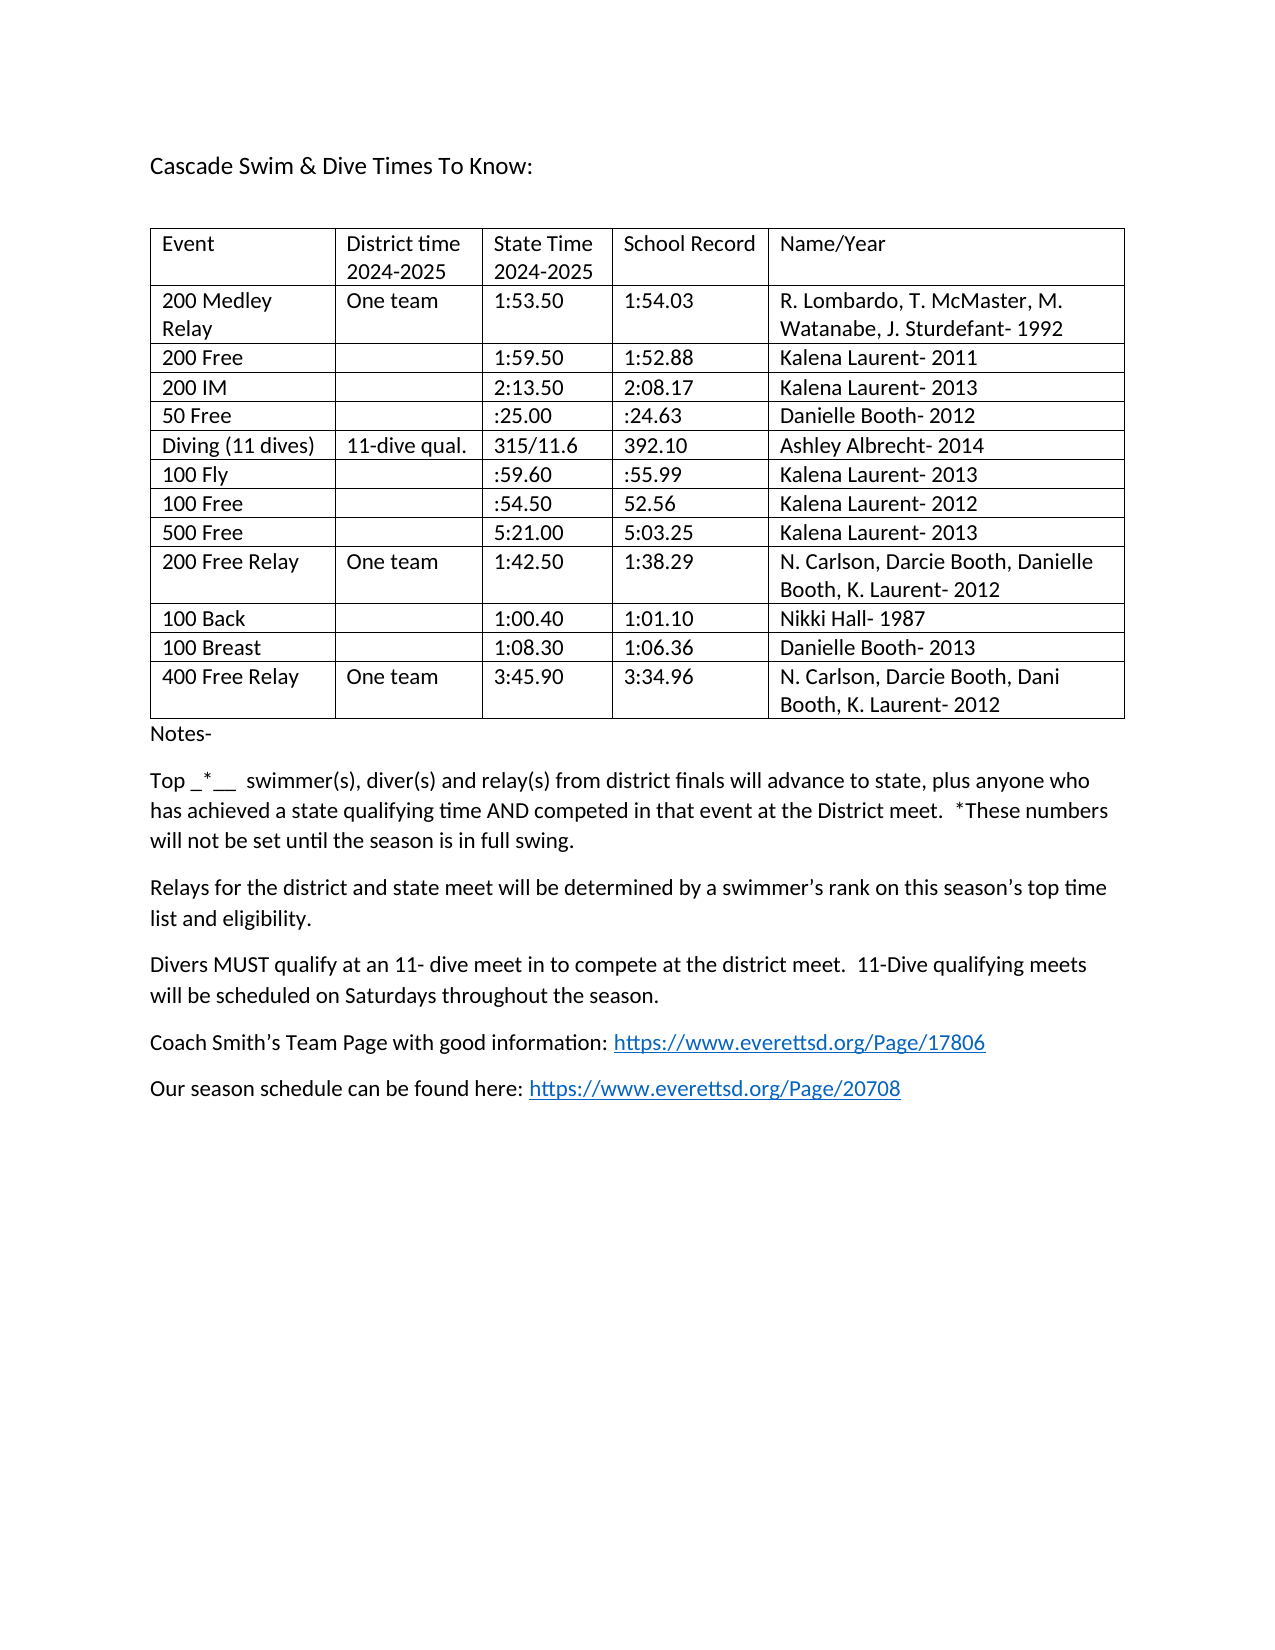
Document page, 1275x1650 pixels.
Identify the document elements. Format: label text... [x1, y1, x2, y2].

table_cell 200 Free Relay [151, 547, 335, 603]
table_cell 1:52.88 [613, 344, 768, 372]
table_header School Record [613, 229, 768, 285]
table_cell Kalena Laurent- 2013 [769, 460, 1124, 488]
text Relays for the district and state meet will be determined by a swimmer’s rank on this season’s top time list and eligibility. [150, 873, 1125, 932]
text Our season schedule can be found here: https://www.everettsd.org/Page/20708 [150, 1074, 1125, 1102]
table_cell [336, 604, 482, 632]
table_cell 1:00.40 [483, 604, 612, 632]
table_cell 1:38.29 [613, 547, 768, 603]
table_cell Ashley Albrecht- 2014 [769, 431, 1124, 459]
table_cell 400 Free Relay [151, 662, 335, 718]
text Coach Smith’s Team Page with good information: https://www.everettsd.org/Page/17806 [150, 1028, 1125, 1056]
table_cell Danielle Booth- 2012 [769, 402, 1124, 430]
table_header Name/Year [769, 229, 1124, 285]
table_cell 100 Back [151, 604, 335, 632]
table_cell 1:08.30 [483, 633, 612, 661]
table_cell 11-dive qual. [336, 431, 482, 459]
table_cell 100 Free [151, 489, 335, 517]
table_cell One team [336, 662, 482, 718]
table_cell 5:03.25 [613, 518, 768, 546]
table_cell [336, 489, 482, 517]
table_cell [336, 373, 482, 401]
table_cell Diving (11 dives) [151, 431, 335, 459]
table_cell [336, 633, 482, 661]
table_cell [336, 402, 482, 430]
table_cell 200 Medley Relay [151, 286, 335, 342]
table_cell Kalena Laurent- 2011 [769, 344, 1124, 372]
table_cell One team [336, 286, 482, 342]
table_cell 100 Fly [151, 460, 335, 488]
table_cell N. Carlson, Darcie Booth, Danielle Booth, K. Laurent- 2012 [769, 547, 1124, 603]
table_cell 200 IM [151, 373, 335, 401]
table_cell Kalena Laurent- 2013 [769, 518, 1124, 546]
table_cell 1:01.10 [613, 604, 768, 632]
table_cell [336, 518, 482, 546]
table_cell [336, 460, 482, 488]
table_cell Nikki Hall- 1987 [769, 604, 1124, 632]
table_header District time 2024-2025 [336, 229, 482, 285]
table_cell 1:42.50 [483, 547, 612, 603]
table_cell 3:34.96 [613, 662, 768, 718]
table_cell One team [336, 547, 482, 603]
table_cell 52.56 [613, 489, 768, 517]
table_cell Kalena Laurent- 2013 [769, 373, 1124, 401]
table_header State Time 2024-2025 [483, 229, 612, 285]
table_cell :25.00 [483, 402, 612, 430]
table_cell 1:59.50 [483, 344, 612, 372]
text Top _*__ swimmer(s), diver(s) and relay(s) from district finals will advance to state, plus anyone who has achieved a state qualifying time AND competed in that event at the District meet. *These numbers will not be set until the season is in full swing. [150, 766, 1125, 854]
table_cell 1:06.36 [613, 633, 768, 661]
table_header Event [151, 229, 335, 285]
table_cell 3:45.90 [483, 662, 612, 718]
table_cell 315/11.6 [483, 431, 612, 459]
text Cascade Swim & Dive Times To Know: [150, 150, 1125, 181]
table_cell :54.50 [483, 489, 612, 517]
table_cell 200 Free [151, 344, 335, 372]
table_cell 392.10 [613, 431, 768, 459]
text Divers MUST qualify at an 11- dive meet in to compete at the district meet. 11-Dive qualifying meets will be scheduled on Saturdays throughout the season. [150, 951, 1125, 1009]
table_cell :59.60 [483, 460, 612, 488]
table_cell Danielle Booth- 2013 [769, 633, 1124, 661]
table_cell 1:54.03 [613, 286, 768, 342]
table_cell :55.99 [613, 460, 768, 488]
table_cell 2:13.50 [483, 373, 612, 401]
table_cell Kalena Laurent- 2012 [769, 489, 1124, 517]
table_cell 2:08.17 [613, 373, 768, 401]
table_cell R. Lombardo, T. McMaster, M. Watanabe, J. Sturdefant- 1992 [769, 286, 1124, 342]
table_cell [336, 344, 482, 372]
table_cell 50 Free [151, 402, 335, 430]
table_cell N. Carlson, Darcie Booth, Dani Booth, K. Laurent- 2012 [769, 662, 1124, 718]
text Notes- [150, 719, 1125, 747]
table_cell 500 Free [151, 518, 335, 546]
table_cell :24.63 [613, 402, 768, 430]
table_cell 100 Breast [151, 633, 335, 661]
table_cell 5:21.00 [483, 518, 612, 546]
table_cell 1:53.50 [483, 286, 612, 342]
